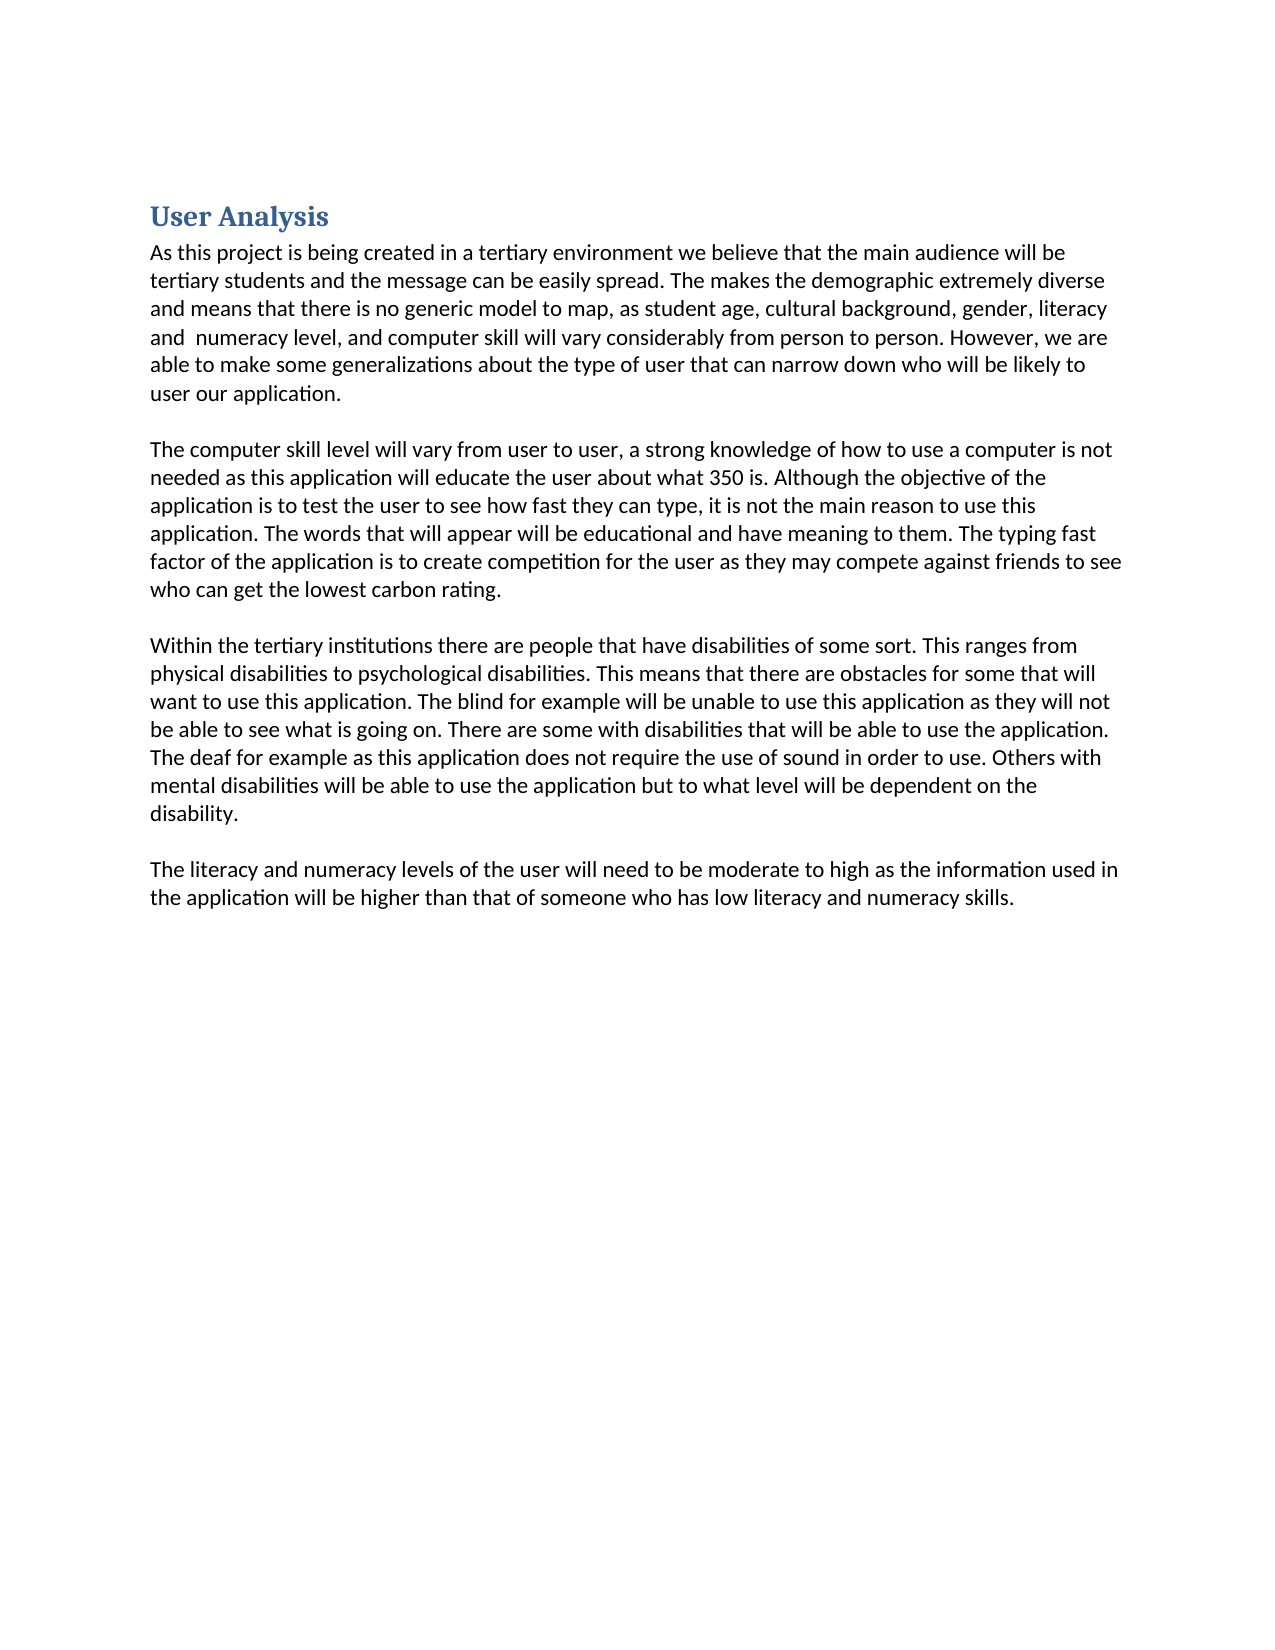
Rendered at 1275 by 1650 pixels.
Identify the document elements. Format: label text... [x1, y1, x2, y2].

text The literacy and numeracy levels of the user will need to be moderate to high as the information used in the application will be higher than that of someone who has low literacy and numeracy skills. [150, 855, 1125, 911]
text Within the tertiary institutions there are people that have disabilities of some sort. This ranges from physical disabilities to psychological disabilities. This means that there are obstacles for some that will want to use this application. The blind for example will be unable to use this application as they will not be able to see what is going on. There are some with disabilities that will be able to use the application. The deaf for example as this application does not require the use of sound in order to use. Others with mental disabilities will be able to use the application but to what level will be dependent on the disability. [150, 631, 1125, 827]
subtitle User Analysis [150, 200, 1125, 233]
text The computer skill level will vary from user to user, a strong knowledge of how to use a computer is not needed as this application will educate the user about what 350 is. Although the objective of the application is to test the user to see how fast they can type, it is not the main reason to use this application. The words that will appear will be educational and have meaning to them. The typing fast factor of the application is to create competition for the user as they may compete against friends to see who can get the lowest carbon rating. [150, 435, 1125, 603]
text As this project is being created in a tertiary environment we believe that the main audience will be tertiary students and the message can be easily spread. The makes the demographic extremely diverse and means that there is no generic model to map, as student age, cultural background, gender, literacy and numeracy level, and computer skill will vary considerably from person to person. However, we are able to make some generalizations about the type of user that can narrow down who will be likely to user our application. [150, 238, 1125, 407]
